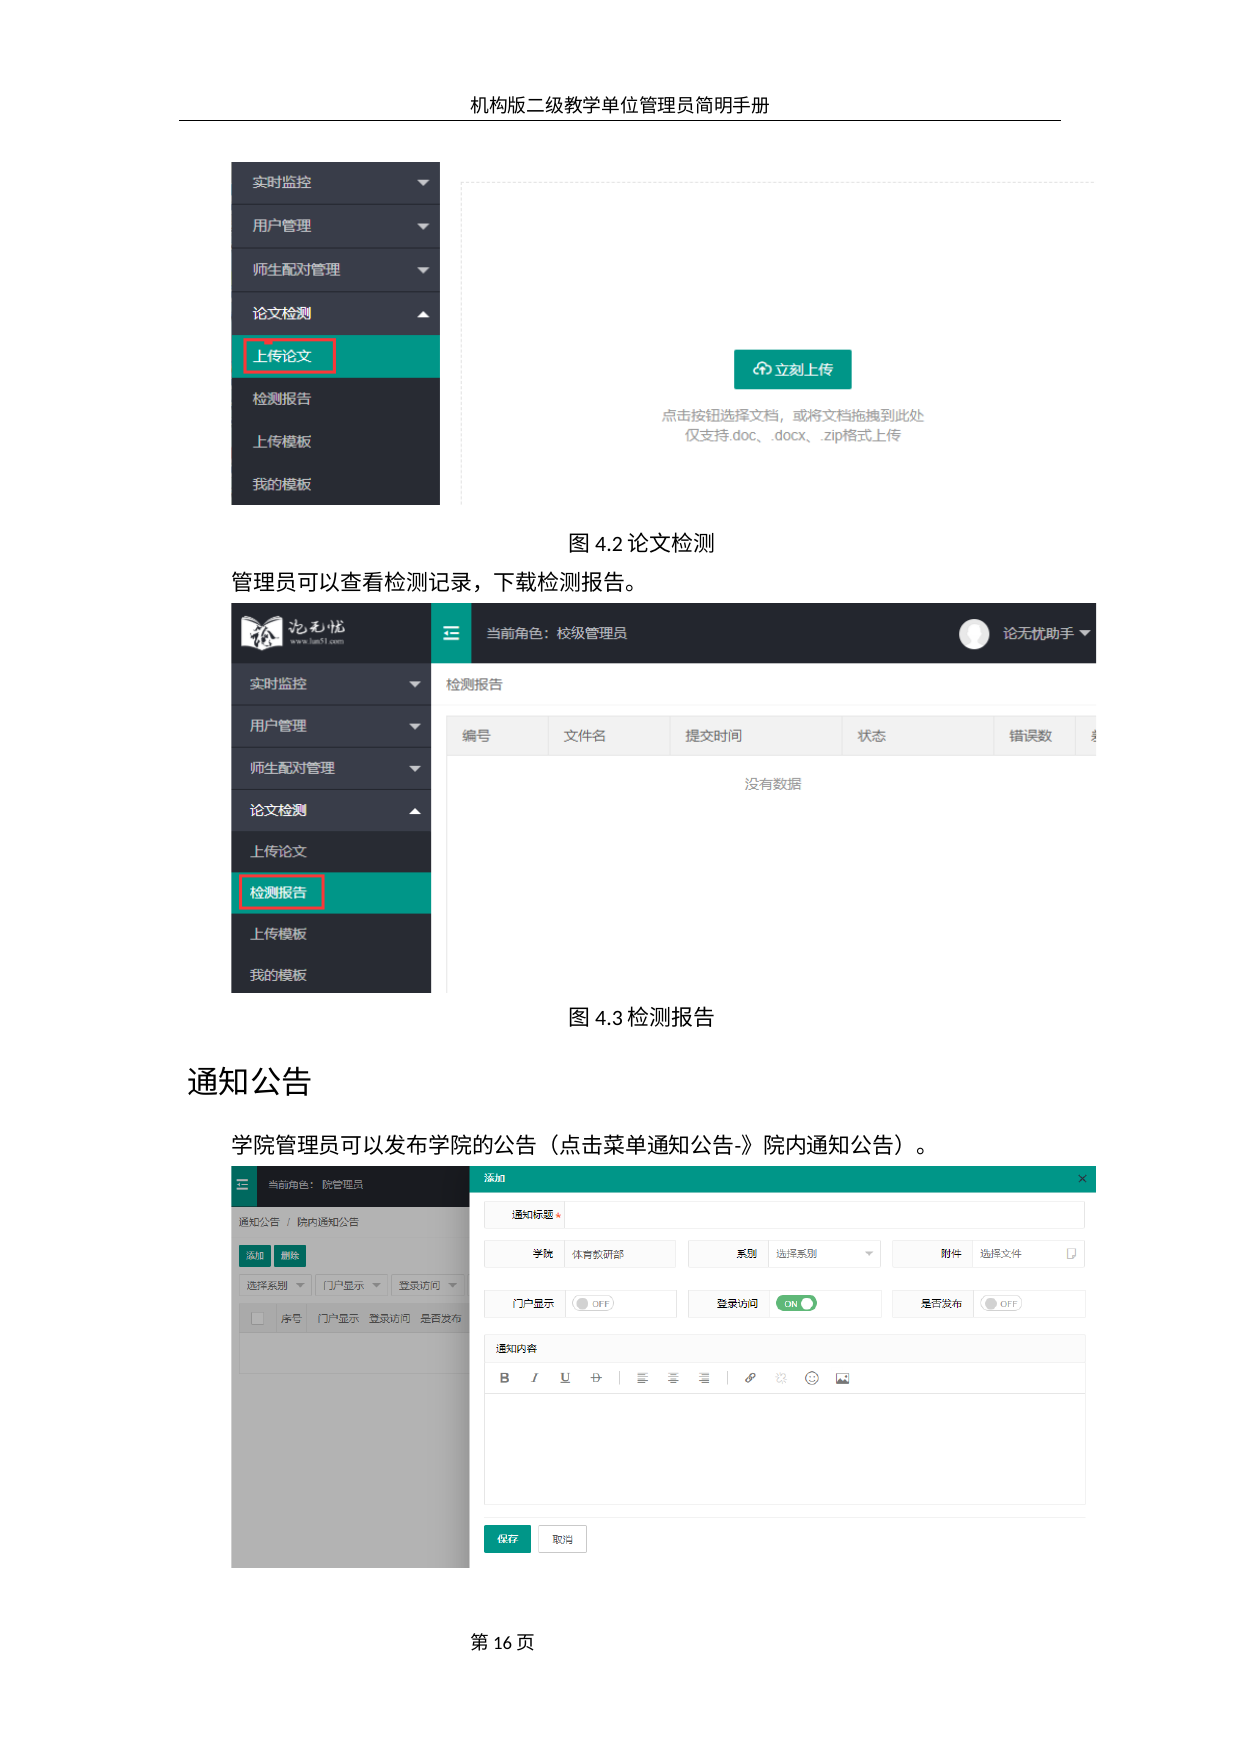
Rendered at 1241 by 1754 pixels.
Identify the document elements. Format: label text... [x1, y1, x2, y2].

subtitle 通知公告 [187, 1057, 1053, 1102]
picture [231, 1166, 1096, 1568]
text 图4.2 论文检测 [187, 526, 1053, 558]
text 图4.3 检测报告 [187, 999, 1053, 1032]
text 管理员可以查看检测记录，下载检测报告。 [187, 564, 1053, 597]
picture [231, 162, 1096, 505]
picture [231, 603, 1097, 993]
text 学院管理员可以发布学院的公告（点击菜单通知公告-》院内通知公告）。 [187, 1127, 1053, 1160]
